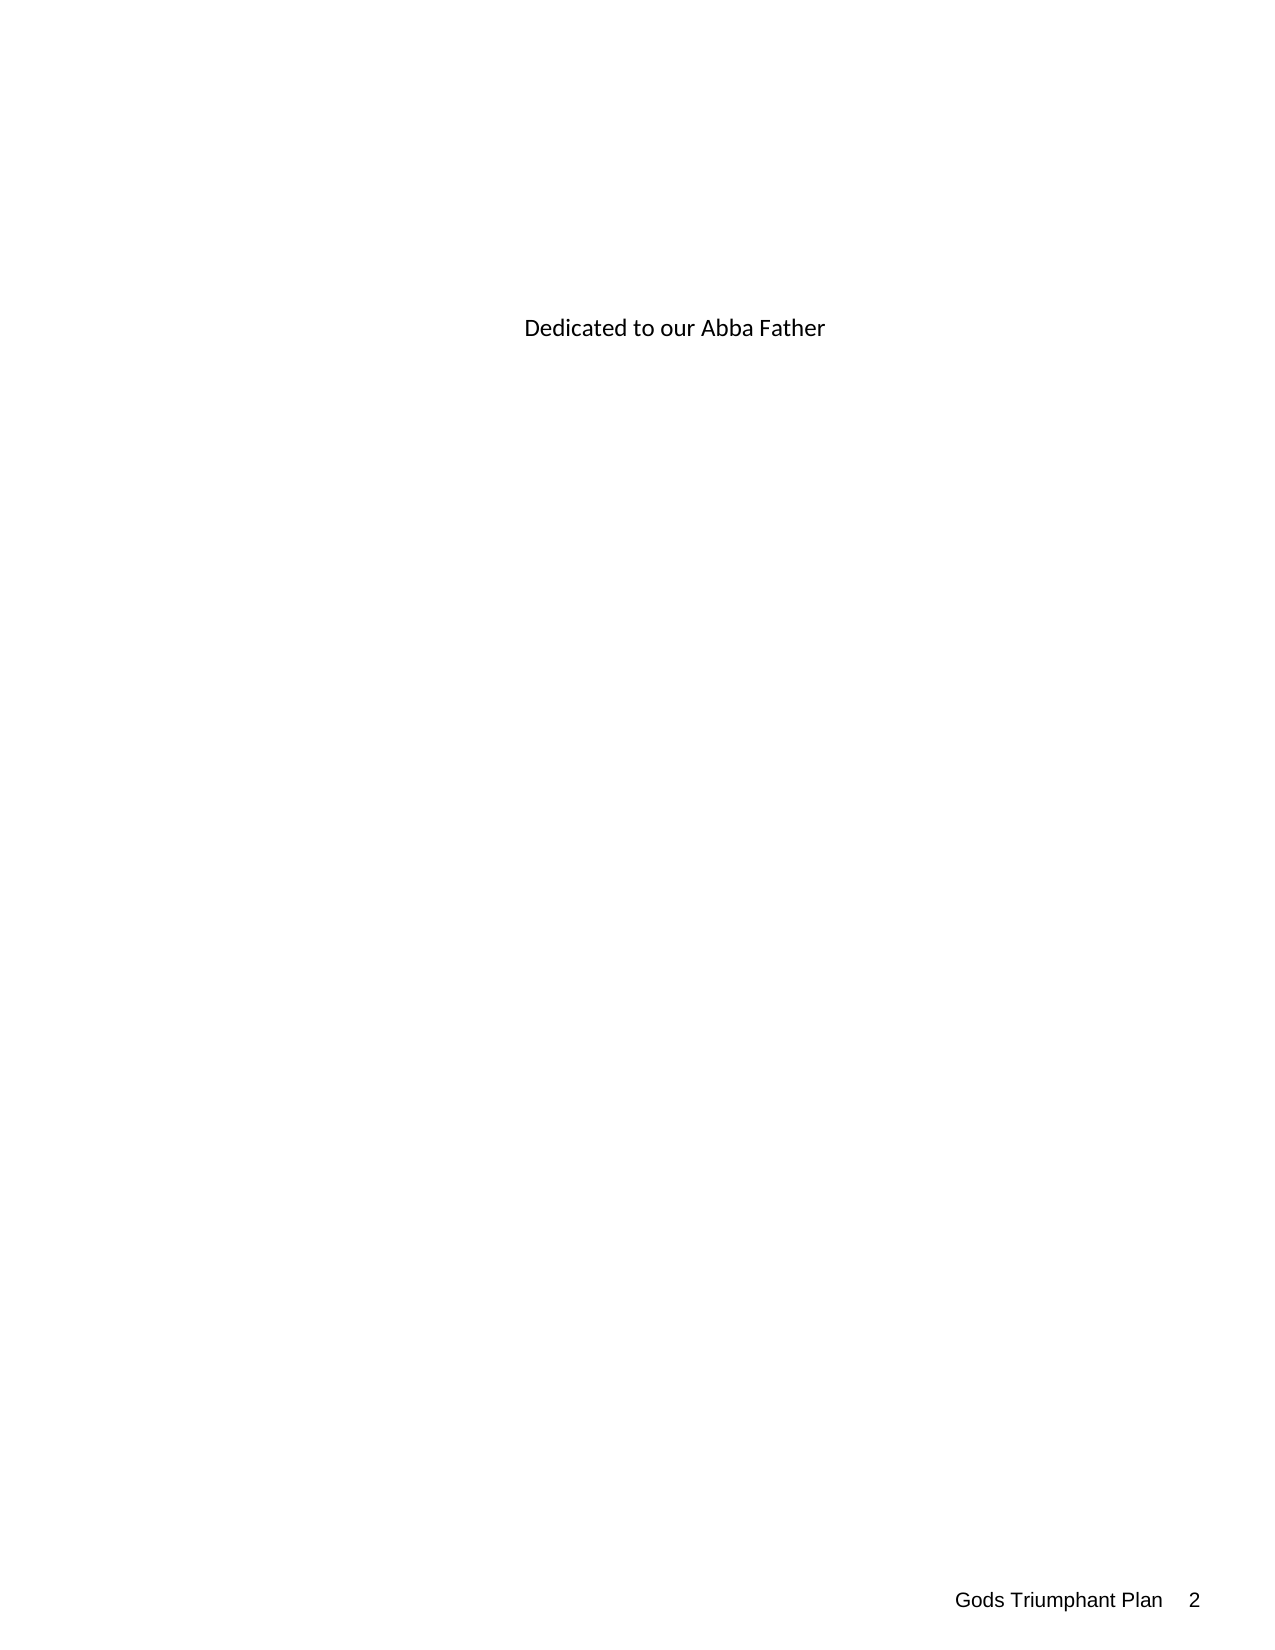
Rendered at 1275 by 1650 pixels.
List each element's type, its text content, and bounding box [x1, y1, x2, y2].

text Dedicated to our Abba Father [75, 312, 1200, 343]
